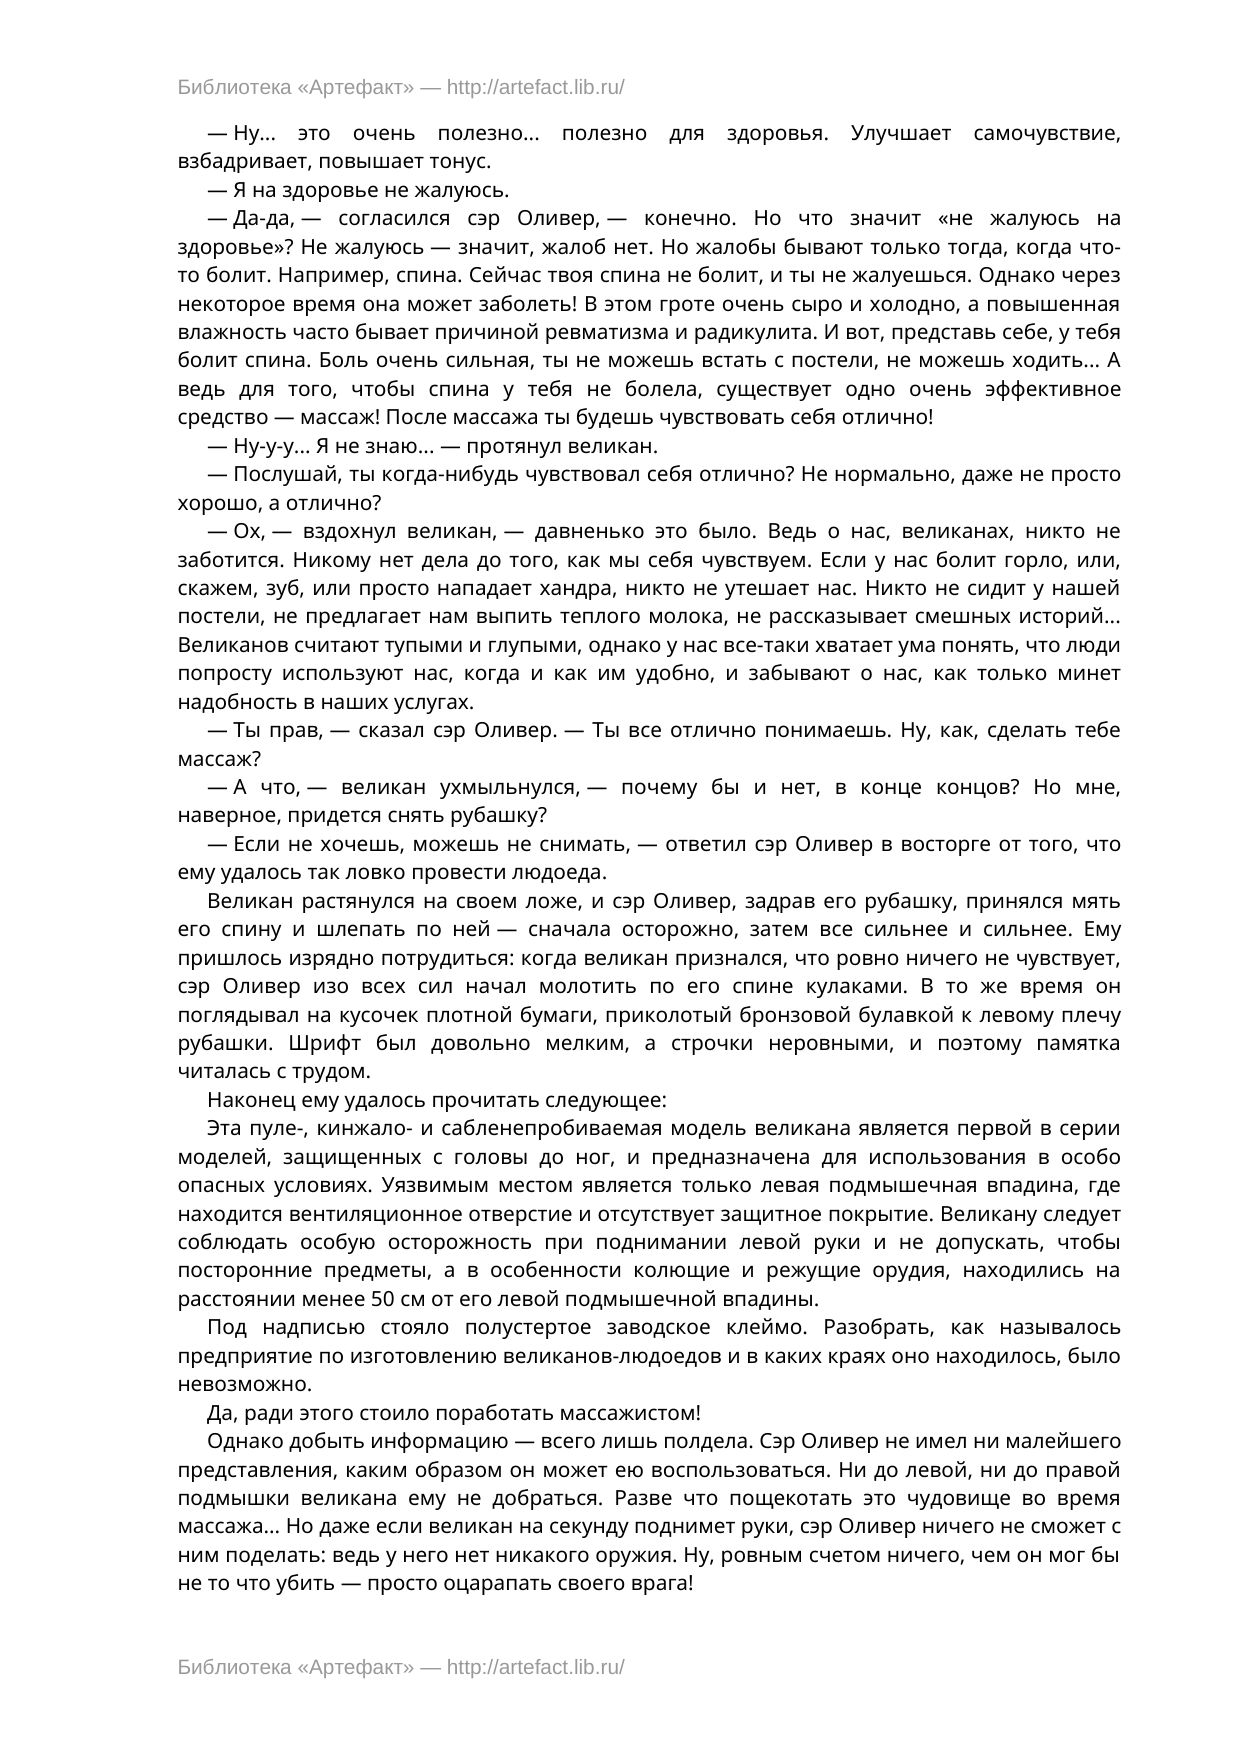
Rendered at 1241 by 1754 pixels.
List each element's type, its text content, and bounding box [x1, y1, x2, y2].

text — Ну-у-у... Я не знаю... — протянул великан. [177, 431, 1122, 459]
text Наконец ему удалось прочитать следующее: [177, 1085, 1122, 1113]
text — А что, — великан ухмыльнулся, — почему бы и нет, в конце концов? Но мне, наверное, придется снять рубашку? [177, 772, 1122, 829]
text — Послушай, ты когда-нибудь чувствовал себя отлично? Не нормально, даже не просто хорошо, а отлично? [177, 459, 1122, 516]
text Однако добыть информацию — всего лишь полдела. Сэр Оливер не имел ни малейшего представления, каким образом он может ею воспользоваться. Ни до левой, ни до правой подмышки великана ему не добраться. Разве что пощекотать это чудовище во время массажа... Но даже если великан на секунду поднимет руки, сэр Оливер ничего не сможет с ним поделать: ведь у него нет никакого оружия. Ну, ровным счетом ничего, чем он мог бы не то что убить — просто оцарапать своего врага! [177, 1426, 1122, 1597]
text Великан растянулся на своем ложе, и сэр Оливер, задрав его рубашку, принялся мять его спину и шлепать по ней — сначала осторожно, затем все сильнее и сильнее. Ему пришлось изрядно потрудиться: когда великан признался, что ровно ничего не чувствует, сэр Оливер изо всех сил начал молотить по его спине кулаками. В то же время он поглядывал на кусочек плотной бумаги, приколотый бронзовой булавкой к левому плечу рубашки. Шрифт был довольно мелким, а строчки неровными, и поэтому памятка читалась с трудом. [177, 886, 1122, 1085]
text Да, ради этого стоило поработать массажистом! [177, 1398, 1122, 1426]
text — Я на здоровье не жалуюсь. [177, 175, 1122, 203]
text — Ну... это очень полезно... полезно для здоровья. Улучшает самочувствие, взбадривает, повышает тонус. [177, 118, 1122, 175]
text — Ты прав, — сказал сэр Оливер. — Ты все отлично понимаешь. Ну, как, сделать тебе массаж? [177, 715, 1122, 772]
text — Ох, — вздохнул великан, — давненько это было. Ведь о нас, великанах, никто не заботится. Никому нет дела до того, как мы себя чувствуем. Если у нас болит горло, или, скажем, зуб, или просто нападает хандра, никто не утешает нас. Никто не сидит у нашей постели, не предлагает нам выпить теплого молока, не рассказывает смешных историй... Великанов считают тупыми и глупыми, однако у нас все-таки хватает ума понять, что люди попросту используют нас, когда и как им удобно, и забывают о нас, как только минет надобность в наших услугах. [177, 516, 1122, 715]
text Под надписью стояло полустертое заводское клеймо. Разобрать, как называлось предприятие по изготовлению великанов-людоедов и в каких краях оно находилось, было невозможно. [177, 1312, 1122, 1398]
text Эта пуле-, кинжало- и сабленепробиваемая модель великана является первой в серии моделей, защищенных с головы до ног, и предназначена для использования в особо опасных условиях. Уязвимым местом является только левая подмышечная впадина, где находится вентиляционное отверстие и отсутствует защитное покрытие. Великану следует соблюдать особую осторожность при поднимании левой руки и не допускать, чтобы посторонние предметы, а в особенности колющие и режущие орудия, находились на расстоянии менее 50 см от его левой подмышечной впадины. [177, 1113, 1122, 1312]
text — Если не хочешь, можешь не снимать, — ответил сэр Оливер в восторге от того, что ему удалось так ловко провести людоеда. [177, 829, 1122, 886]
text — Да-да, — согласился сэр Оливер, — конечно. Но что значит «не жалуюсь на здоровье»? Не жалуюсь — значит, жалоб нет. Но жалобы бывают только тогда, когда что-то болит. Например, спина. Сейчас твоя спина не болит, и ты не жалуешься. Однако через некоторое время она может заболеть! В этом гроте очень сыро и холодно, а повышенная влажность часто бывает причиной ревматизма и радикулита. И вот, представь себе, у тебя болит спина. Боль очень сильная, ты не можешь встать с постели, не можешь ходить... А ведь для того, чтобы спина у тебя не болела, существует одно очень эффективное средство — массаж! После массажа ты будешь чувствовать себя отлично! [177, 203, 1122, 431]
